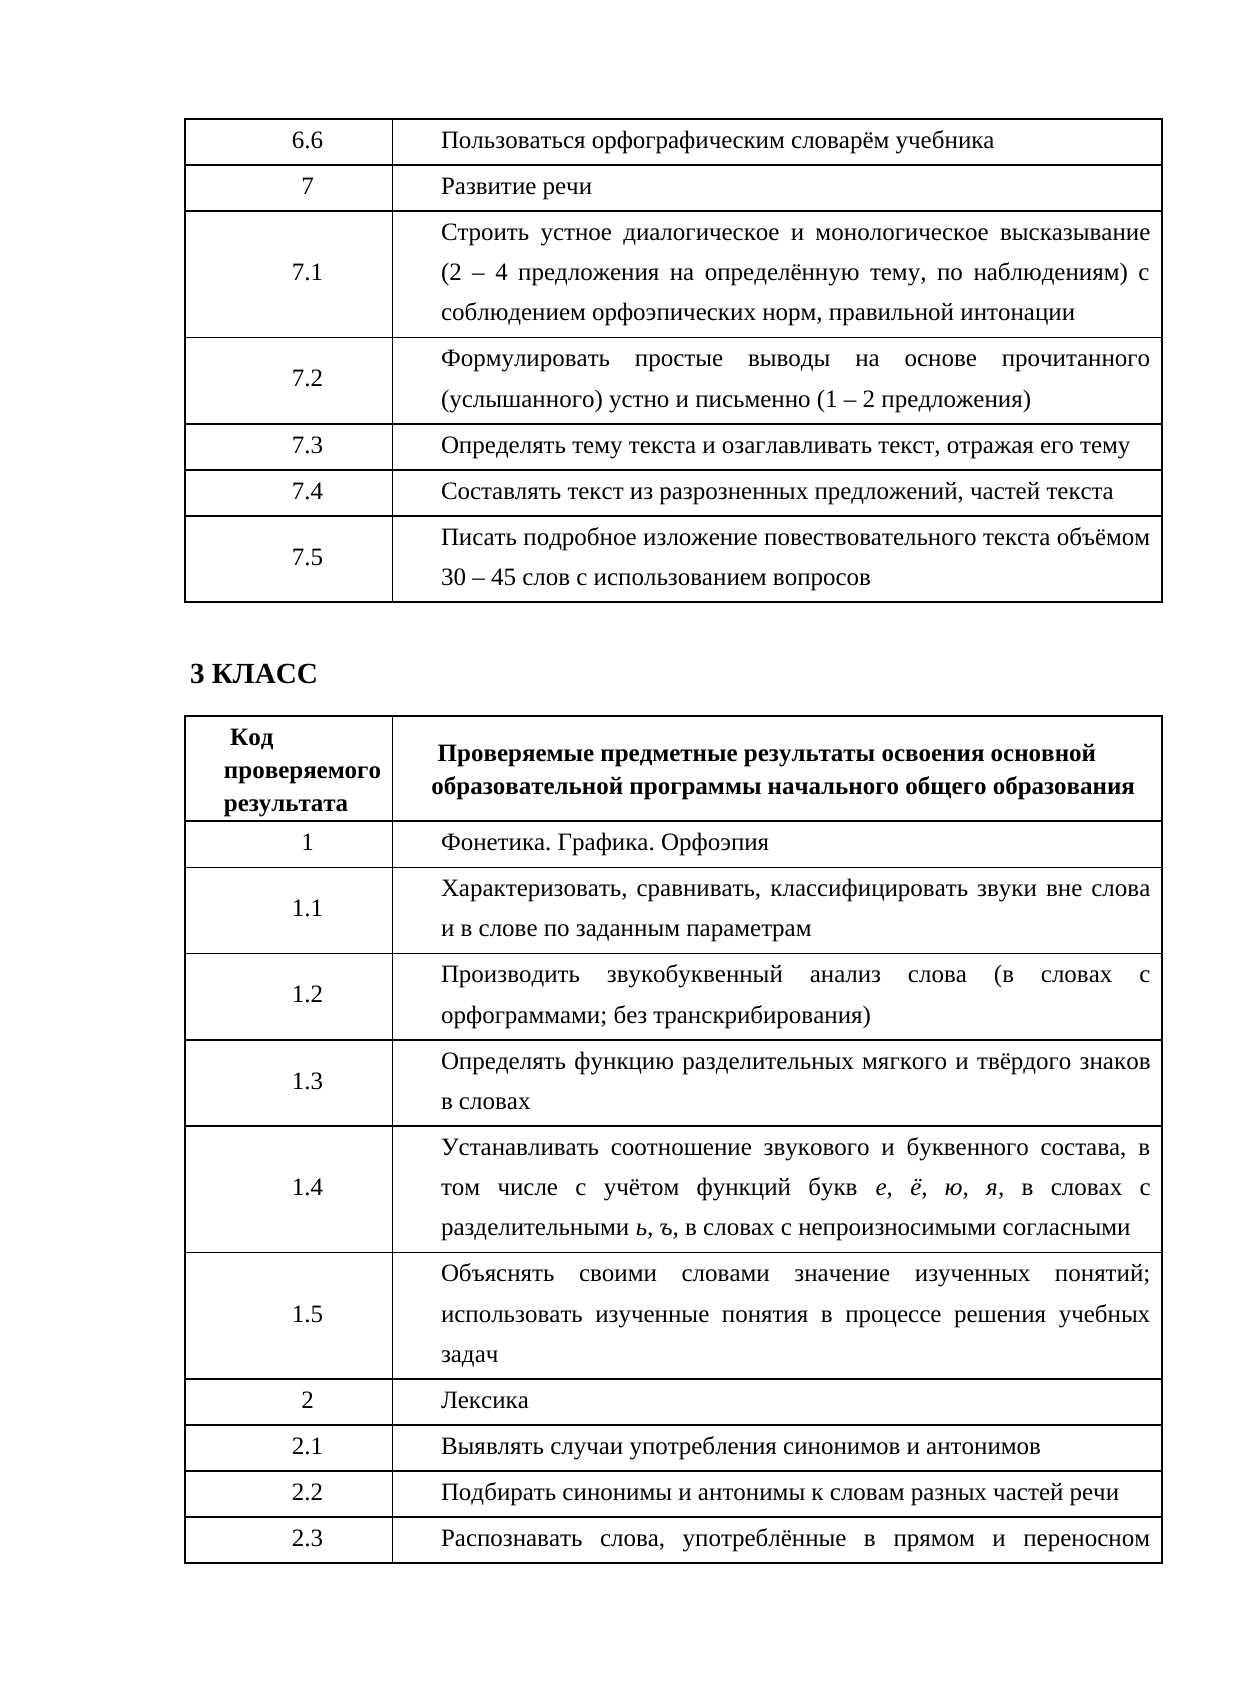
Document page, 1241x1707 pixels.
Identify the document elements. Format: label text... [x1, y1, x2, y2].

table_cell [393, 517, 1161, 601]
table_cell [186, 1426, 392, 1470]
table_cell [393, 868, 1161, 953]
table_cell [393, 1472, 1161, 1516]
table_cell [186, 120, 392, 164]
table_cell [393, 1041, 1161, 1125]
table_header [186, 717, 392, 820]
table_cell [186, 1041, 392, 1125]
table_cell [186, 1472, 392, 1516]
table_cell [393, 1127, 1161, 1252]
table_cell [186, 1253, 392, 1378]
text 3 КЛАСС [190, 656, 1152, 689]
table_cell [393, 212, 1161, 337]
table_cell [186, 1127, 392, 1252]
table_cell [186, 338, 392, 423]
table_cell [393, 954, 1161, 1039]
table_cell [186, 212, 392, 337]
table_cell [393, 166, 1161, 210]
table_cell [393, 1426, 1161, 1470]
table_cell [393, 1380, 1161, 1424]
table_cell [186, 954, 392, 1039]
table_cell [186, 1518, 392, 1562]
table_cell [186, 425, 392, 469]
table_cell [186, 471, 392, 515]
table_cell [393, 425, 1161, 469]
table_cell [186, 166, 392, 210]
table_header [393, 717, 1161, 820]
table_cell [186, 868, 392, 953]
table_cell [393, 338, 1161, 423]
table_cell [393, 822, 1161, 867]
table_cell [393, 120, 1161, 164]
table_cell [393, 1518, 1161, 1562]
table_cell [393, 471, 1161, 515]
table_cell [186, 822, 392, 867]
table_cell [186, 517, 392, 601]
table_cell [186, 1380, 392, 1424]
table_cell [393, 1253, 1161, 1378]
